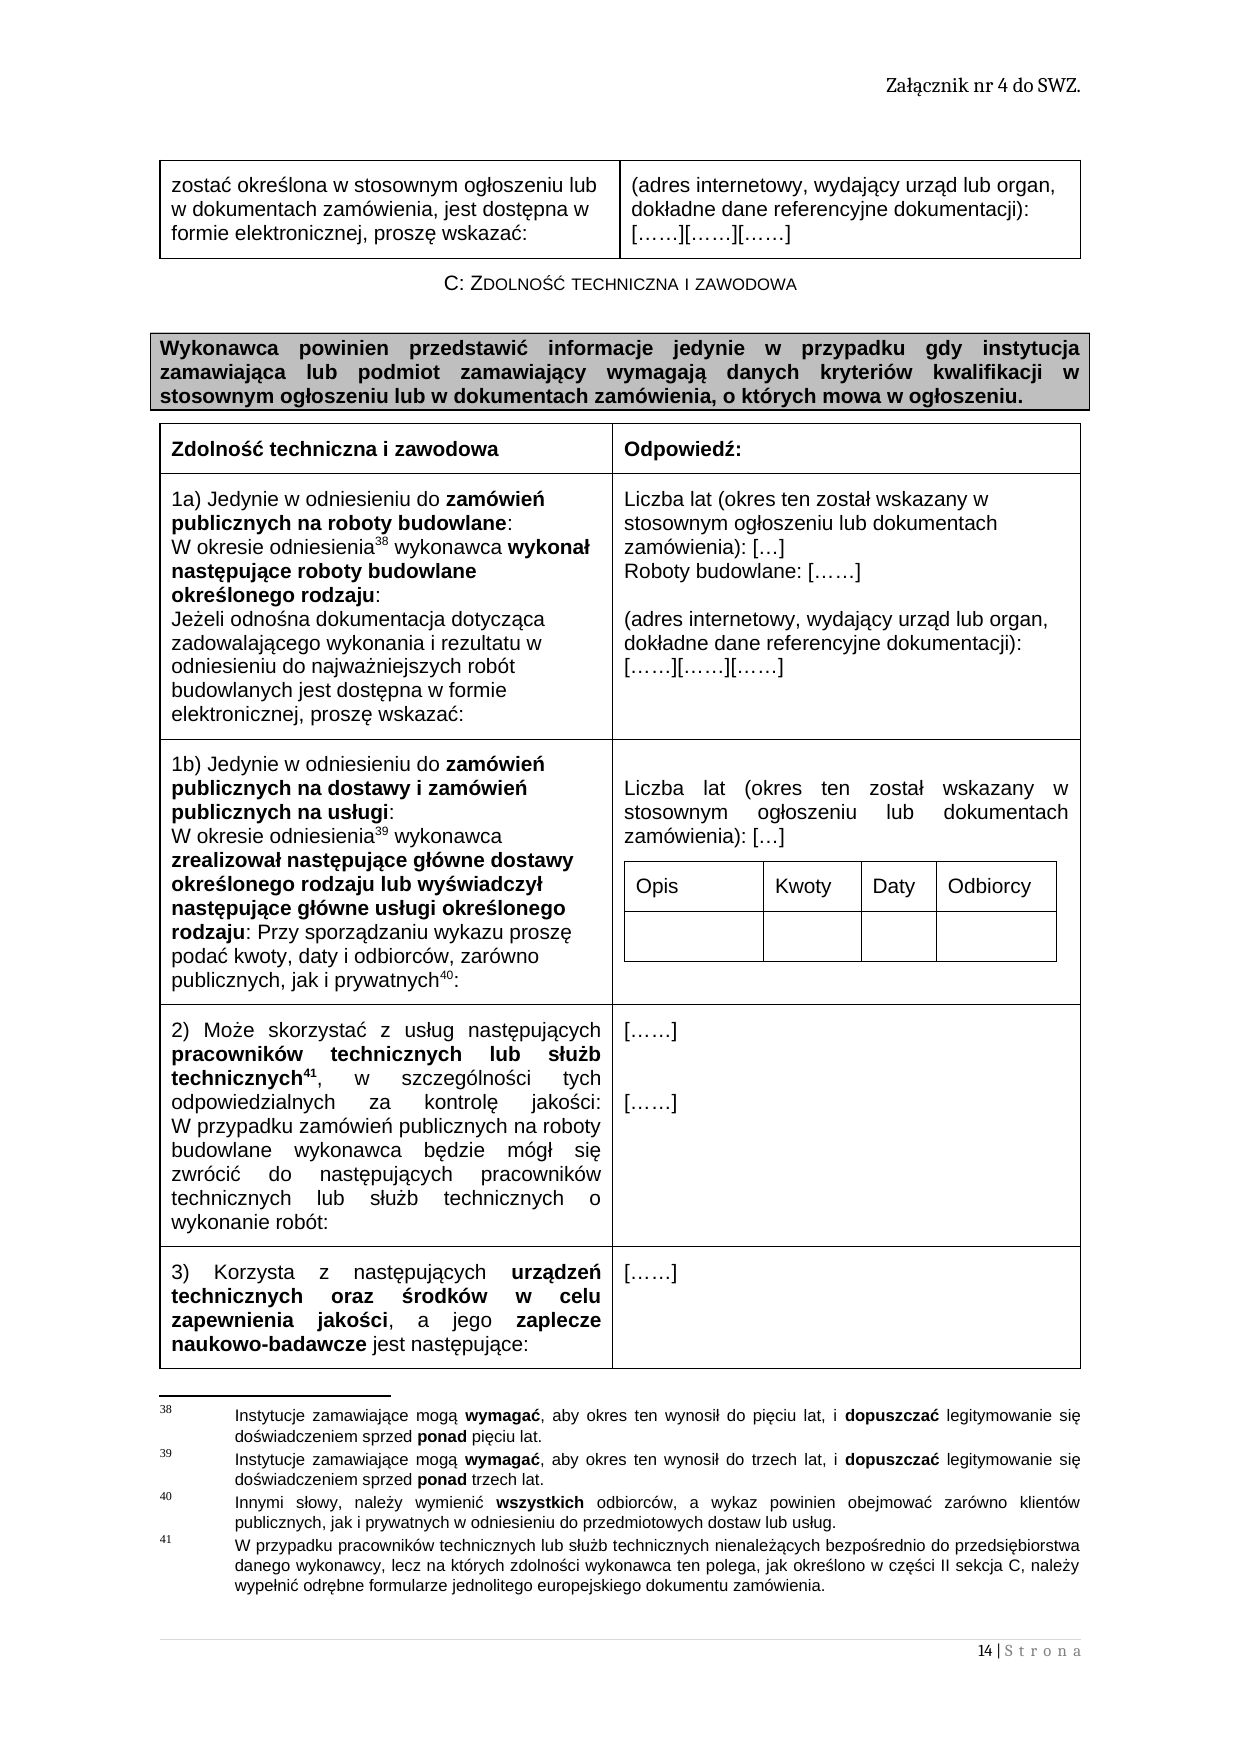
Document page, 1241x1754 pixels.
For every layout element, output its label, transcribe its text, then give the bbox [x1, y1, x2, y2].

table_cell Liczba lat (okres ten został wskazany w stosownym ogłoszeniu lub dokumentach zamówienia): […] [613, 740, 1080, 1004]
table_cell [……] [……] [613, 1005, 1080, 1246]
table_cell 1a) Jedynie w odniesieniu do zamówień publicznych na roboty budowlane: W okresie odniesienia wykonawca wykonał następujące roboty budowlane określonego rodzaju: Jeżeli odnośna dokumentacja dotycząca zadowalającego wykonania i rezultatu w odniesieniu do najważniejszych robót budowlanych jest dostępna w formie elektronicznej, proszę wskazać: [161, 474, 612, 739]
table_cell 3) Korzysta z następujących urządzeń technicznych oraz środków w celu zapewnienia jakości, a jego zaplecze naukowo-badawcze jest następujące: [161, 1247, 612, 1368]
table_cell [……] [613, 1247, 1080, 1368]
text C: Zdolność techniczna i zawodowa [159, 271, 1081, 295]
table_cell 1b) Jedynie w odniesieniu do zamówień publicznych na dostawy i zamówień publicznych na usługi: W okresie odniesienia wykonawca zrealizował następujące główne dostawy określonego rodzaju lub wyświadczył następujące główne usługi określonego rodzaju: Przy sporządzaniu wykazu proszę podać kwoty, daty i odbiorców, zarówno publicznych, jak i prywatnych: [161, 740, 612, 1004]
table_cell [161, 161, 619, 257]
table_header Zdolność techniczna i zawodowa [161, 424, 612, 473]
table_cell Liczba lat (okres ten został wskazany w stosownym ogłoszeniu lub dokumentach zamówienia): […] Roboty budowlane: [……] (adres internetowy, wydający urząd lub organ, dokładne dane referencyjne dokumentacji): [……][……][……] [613, 474, 1080, 739]
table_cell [621, 161, 1080, 257]
text Wykonawca powinien przedstawić informacje jedynie w przypadku gdy instytucja zamawiająca lub podmiot zamawiający wymagają danych kryteriów kwalifikacji w stosownym ogłoszeniu lub w dokumentach zamówienia, o których mowa w ogłoszeniu. [151, 334, 1089, 409]
table_cell 2) Może skorzystać z usług następujących pracowników technicznych lub służb technicznych, w szczególności tych odpowiedzialnych za kontrolę jakości: W przypadku zamówień publicznych na roboty budowlane wykonawca będzie mógł się zwrócić do następujących pracowników technicznych lub służb technicznych o wykonanie robót: [161, 1005, 612, 1246]
table_header Odpowiedź: [613, 424, 1080, 473]
